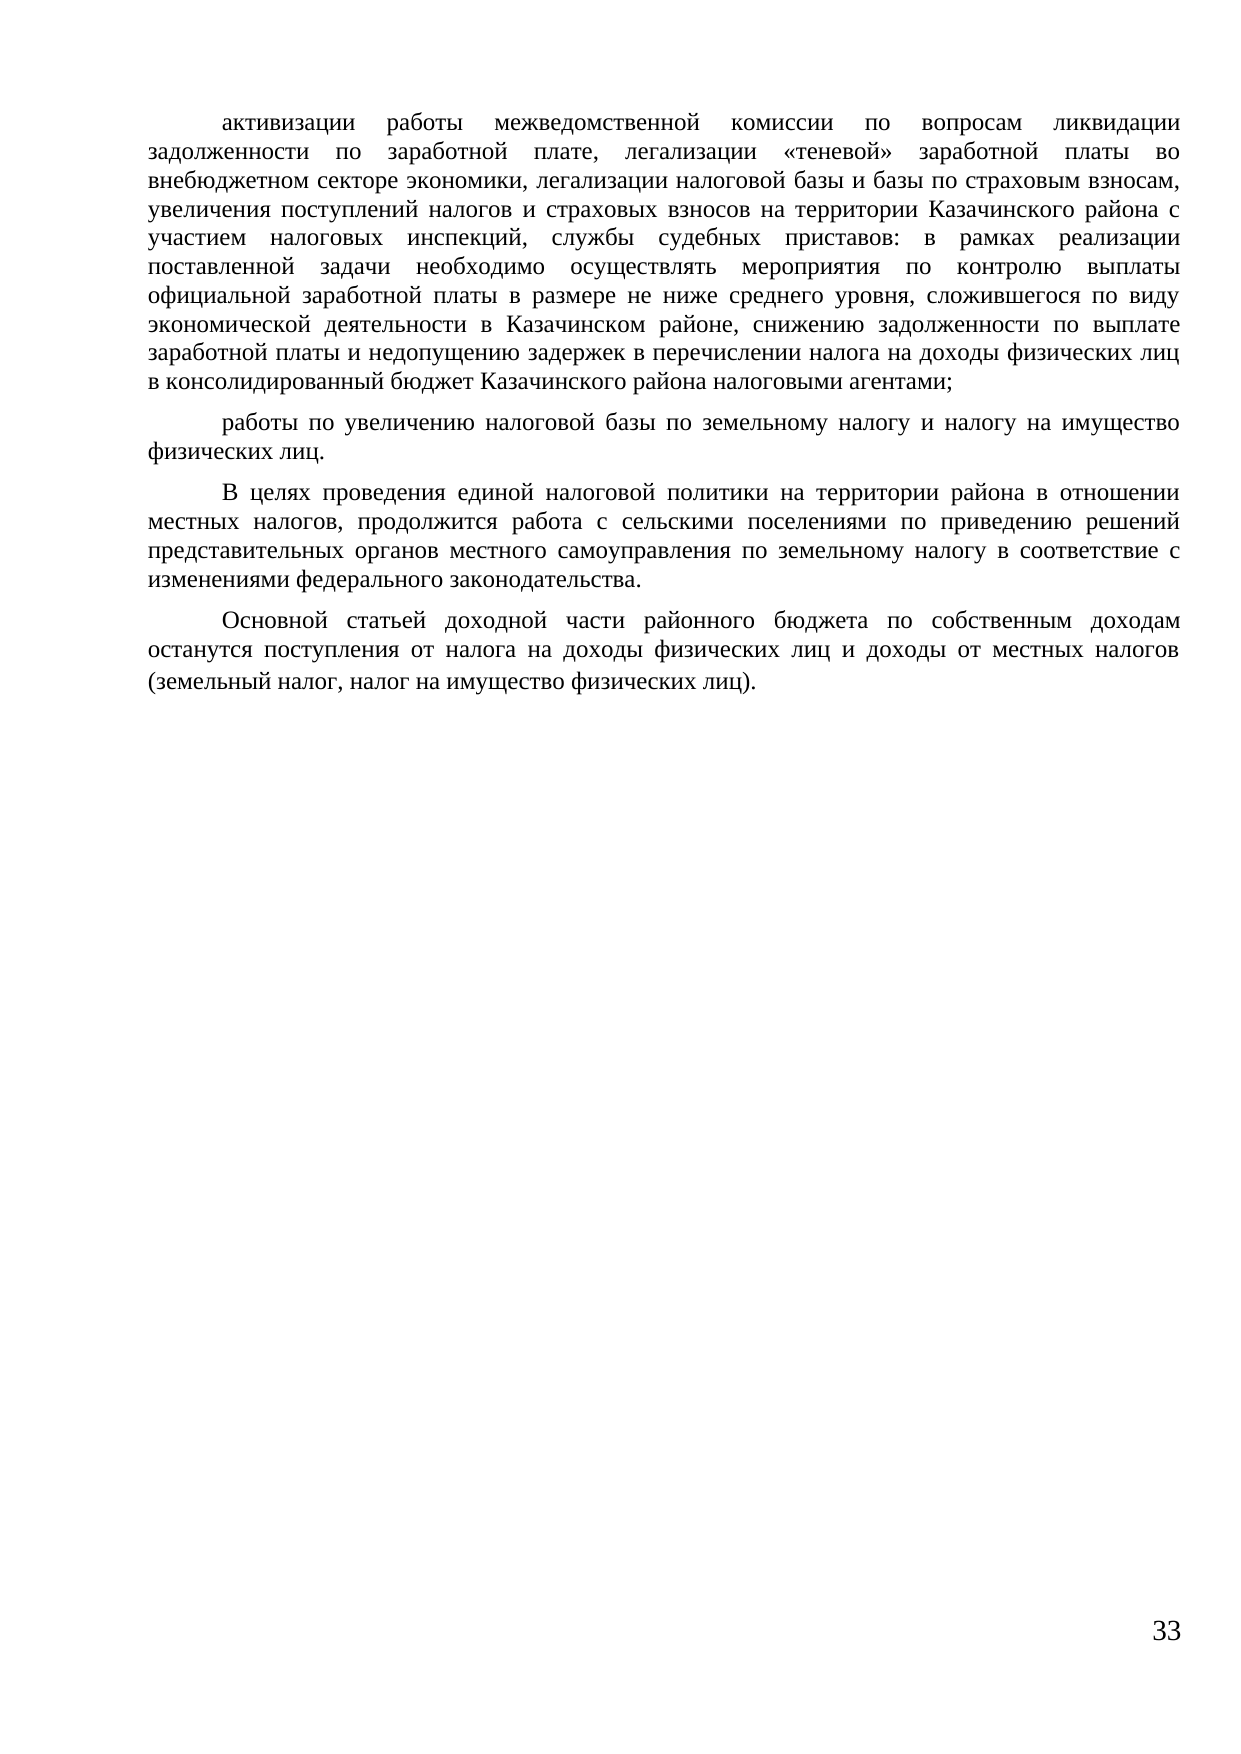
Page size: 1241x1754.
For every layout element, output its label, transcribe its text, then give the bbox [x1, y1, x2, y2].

text Основной статьей доходной части районного бюджета по собственным доходам останутся поступления от налога на доходы физических лиц и доходы от местных налогов (земельный налог, налог на имущество физических лиц). [148, 605, 1181, 696]
text В целях проведения единой налоговой политики на территории района в отношении местных налогов, продолжится работа с сельскими поселениями по приведению решений представительных органов местного самоуправления по земельному налогу в соответствие с изменениями федерального законодательства. [148, 477, 1181, 592]
text активизации работы межведомственной комиссии по вопросам ликвидации задолженности по заработной плате, легализации «теневой» заработной платы во внебюджетном секторе экономики, легализации налоговой базы и базы по страховым взносам, увеличения поступлений налогов и страховых взносов на территории Казачинского района с участием налоговых инспекций, службы судебных приставов: в рамках реализации поставленной задачи необходимо осуществлять мероприятия по контролю выплаты официальной заработной платы в размере не ниже среднего уровня, сложившегося по виду экономической деятельности в Казачинском районе, снижению задолженности по выплате заработной платы и недопущению задержек в перечислении налога на доходы физических лиц в консолидированный бюджет Казачинского района налоговыми агентами; [148, 107, 1181, 395]
text работы по увеличению налоговой базы по земельному налогу и налогу на имущество физических лиц. [148, 407, 1181, 465]
